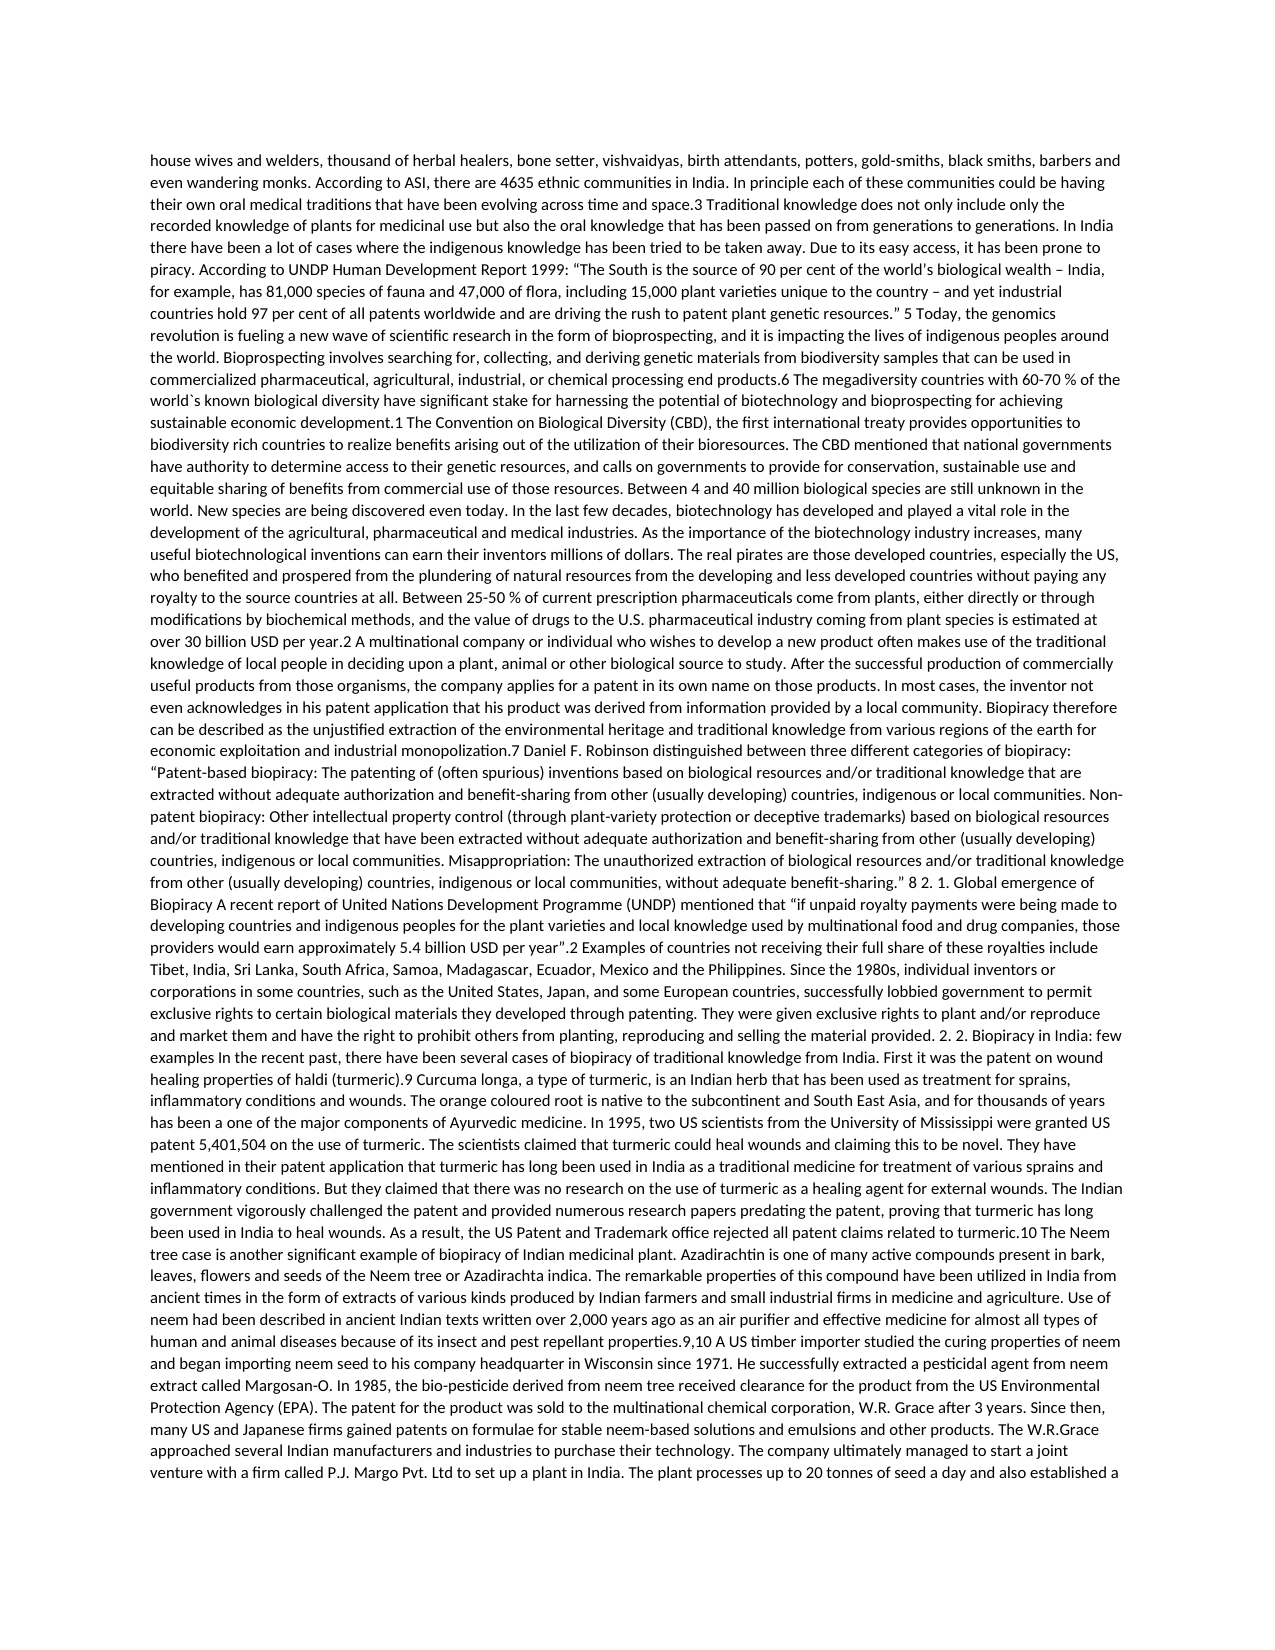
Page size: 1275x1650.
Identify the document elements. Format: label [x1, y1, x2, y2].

text [150, 150, 1125, 1483]
